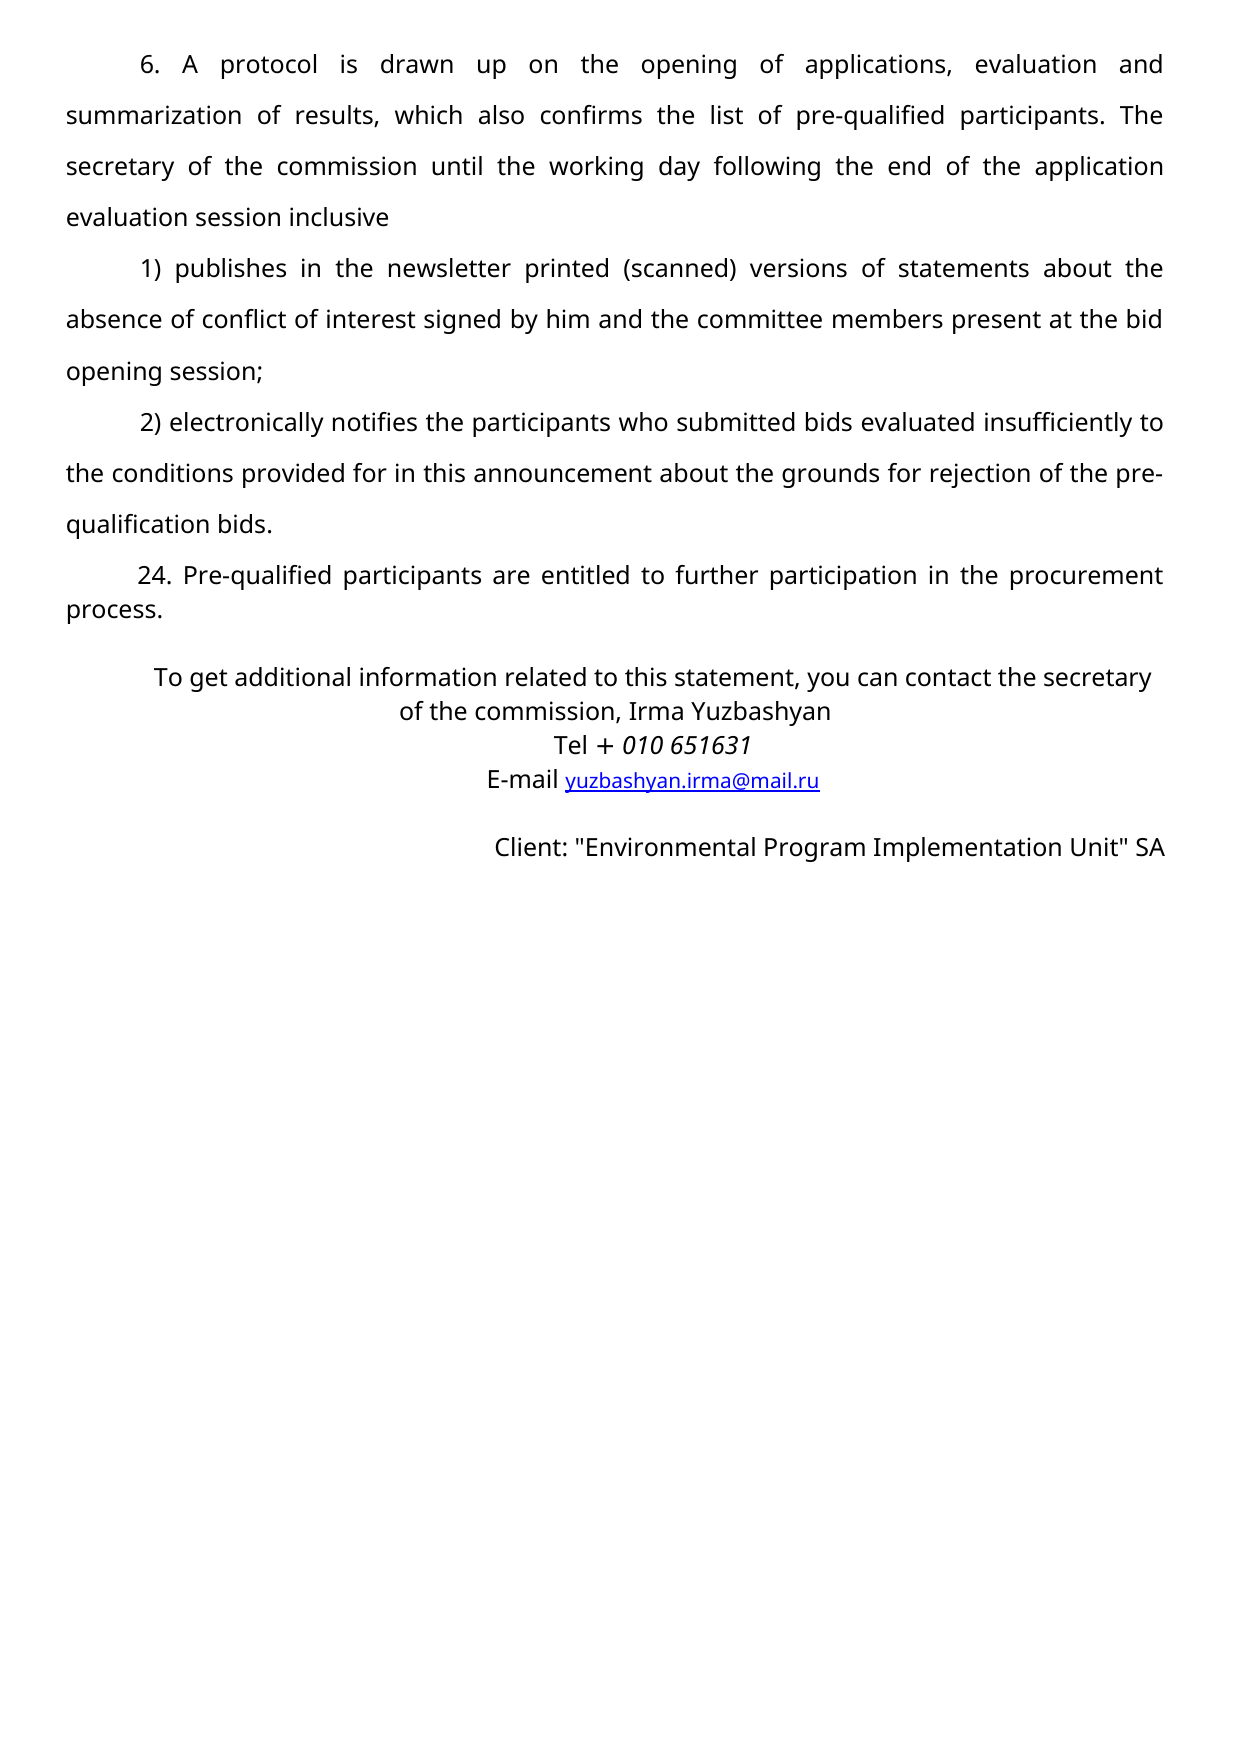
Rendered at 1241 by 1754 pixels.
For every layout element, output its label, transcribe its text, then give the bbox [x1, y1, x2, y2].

text Tel + 010 651631 [66, 728, 1165, 762]
text E-mail yuzbashyan.irma@mail.ru [66, 762, 1165, 796]
text 1) publishes in the newsletter printed (scanned) versions of statements about the absence of conflict of interest signed by him and the committee members present at the bid opening session; [66, 251, 1165, 387]
text Client: "Environmental Program Implementation Unit" SA [66, 830, 1165, 864]
text 6. A protocol is drawn up on the opening of applications, evaluation and summarization of results, which also confirms the list of pre-qualified participants. The secretary of the commission until the working day following the end of the application evaluation session inclusive [66, 47, 1165, 234]
text To get additional information related to this statement, you can contact the secretary of the commission, Irma Yuzbashyan [66, 659, 1165, 728]
text 24. Pre-qualified participants are entitled to further participation in the procurement process. [66, 557, 1165, 625]
text 2) electronically notifies the participants who submitted bids evaluated insufficiently to the conditions provided for in this announcement about the grounds for rejection of the pre-qualification bids. [66, 404, 1165, 540]
